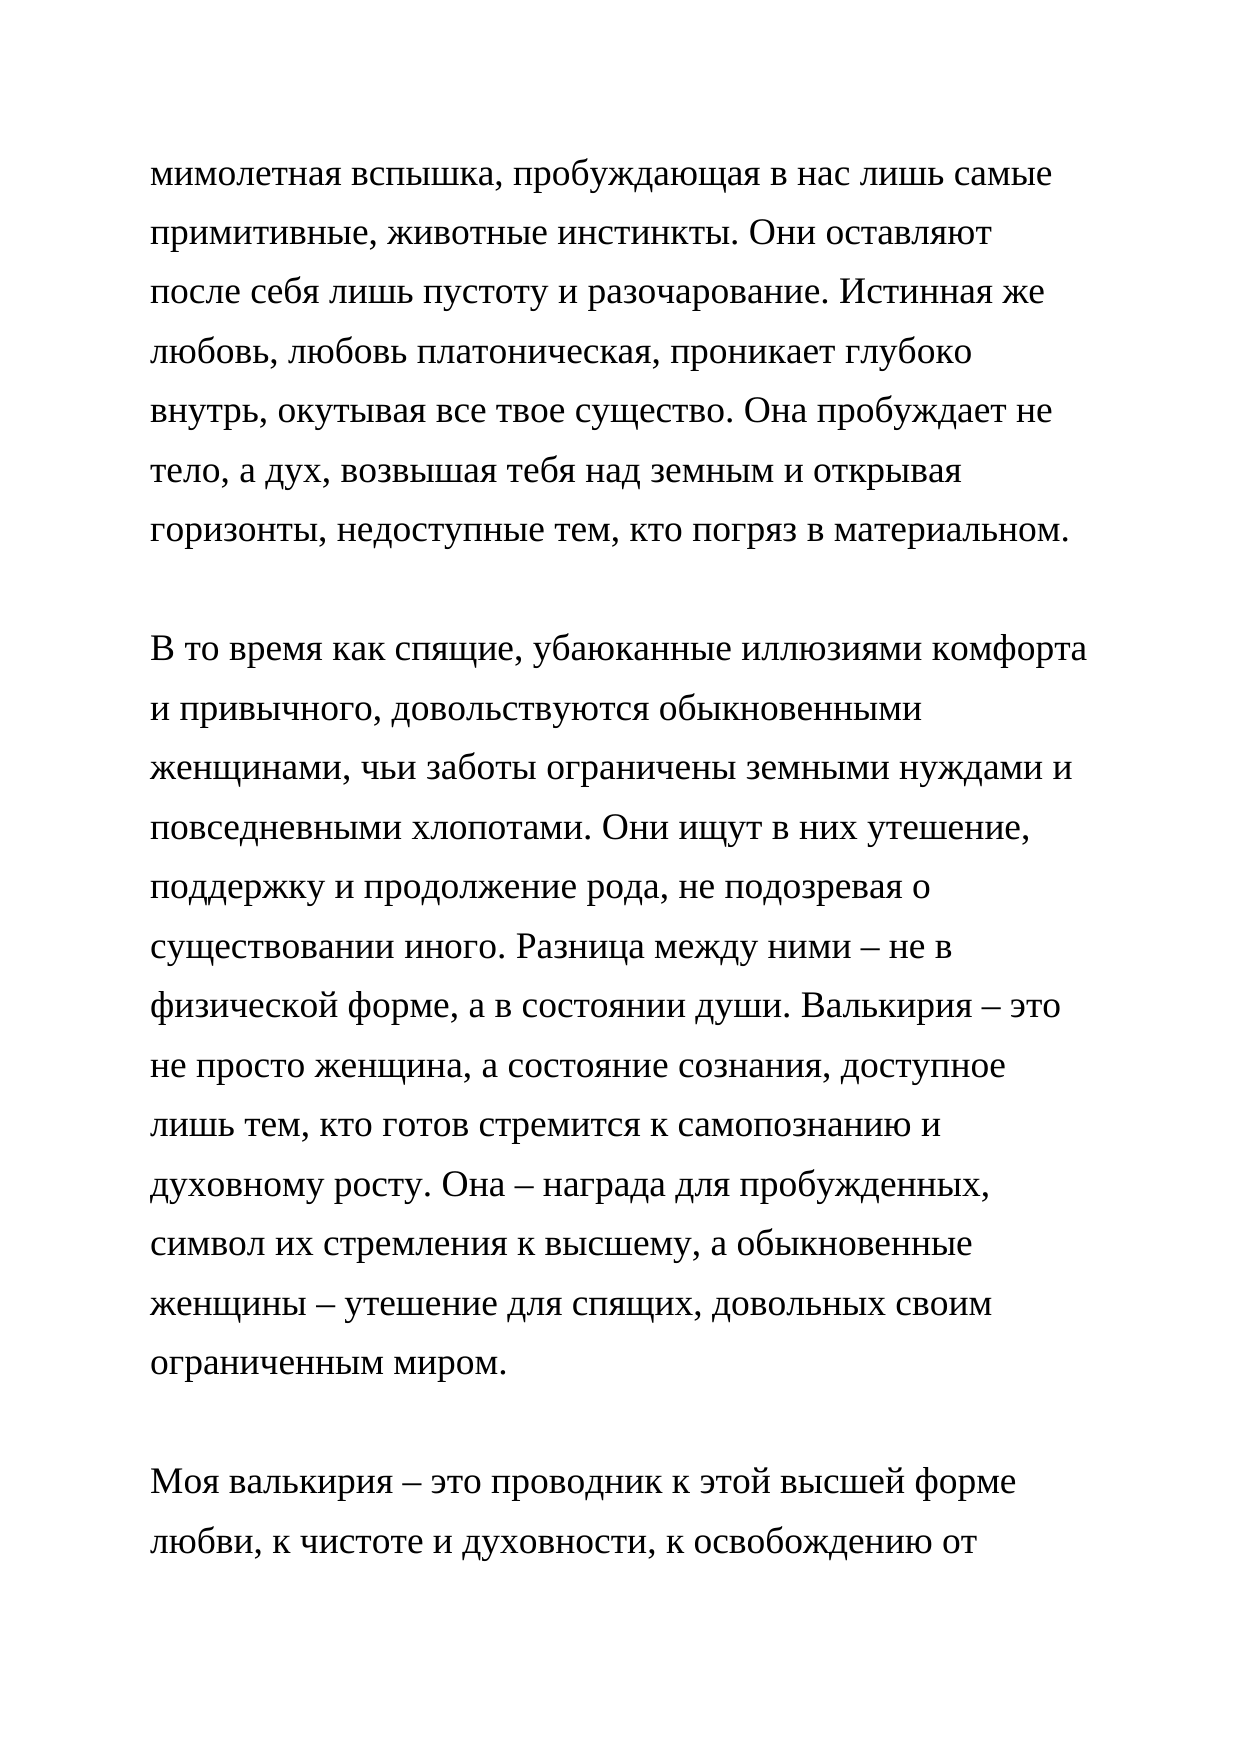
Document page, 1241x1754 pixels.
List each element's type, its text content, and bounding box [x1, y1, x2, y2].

text В то время как спящие, убаюканные иллюзиями комфорта и привычного, довольствуются обыкновенными женщинами, чьи заботы ограничены земными нуждами и повседневными хлопотами. Они ищут в них утешение, поддержку и продолжение рода, не подозревая о существовании иного. Разница между ними – не в физической форме, а в состоянии души. Валькирия – это не просто женщина, а состояние сознания, доступное лишь тем, кто готов стремится к самопознанию и духовному росту. Она – награда для пробужденных, символ их стремления к высшему, а обыкновенные женщины – утешение для спящих, довольных своим ограниченным миром. [150, 626, 1090, 1383]
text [150, 150, 1090, 550]
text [150, 1458, 1090, 1561]
